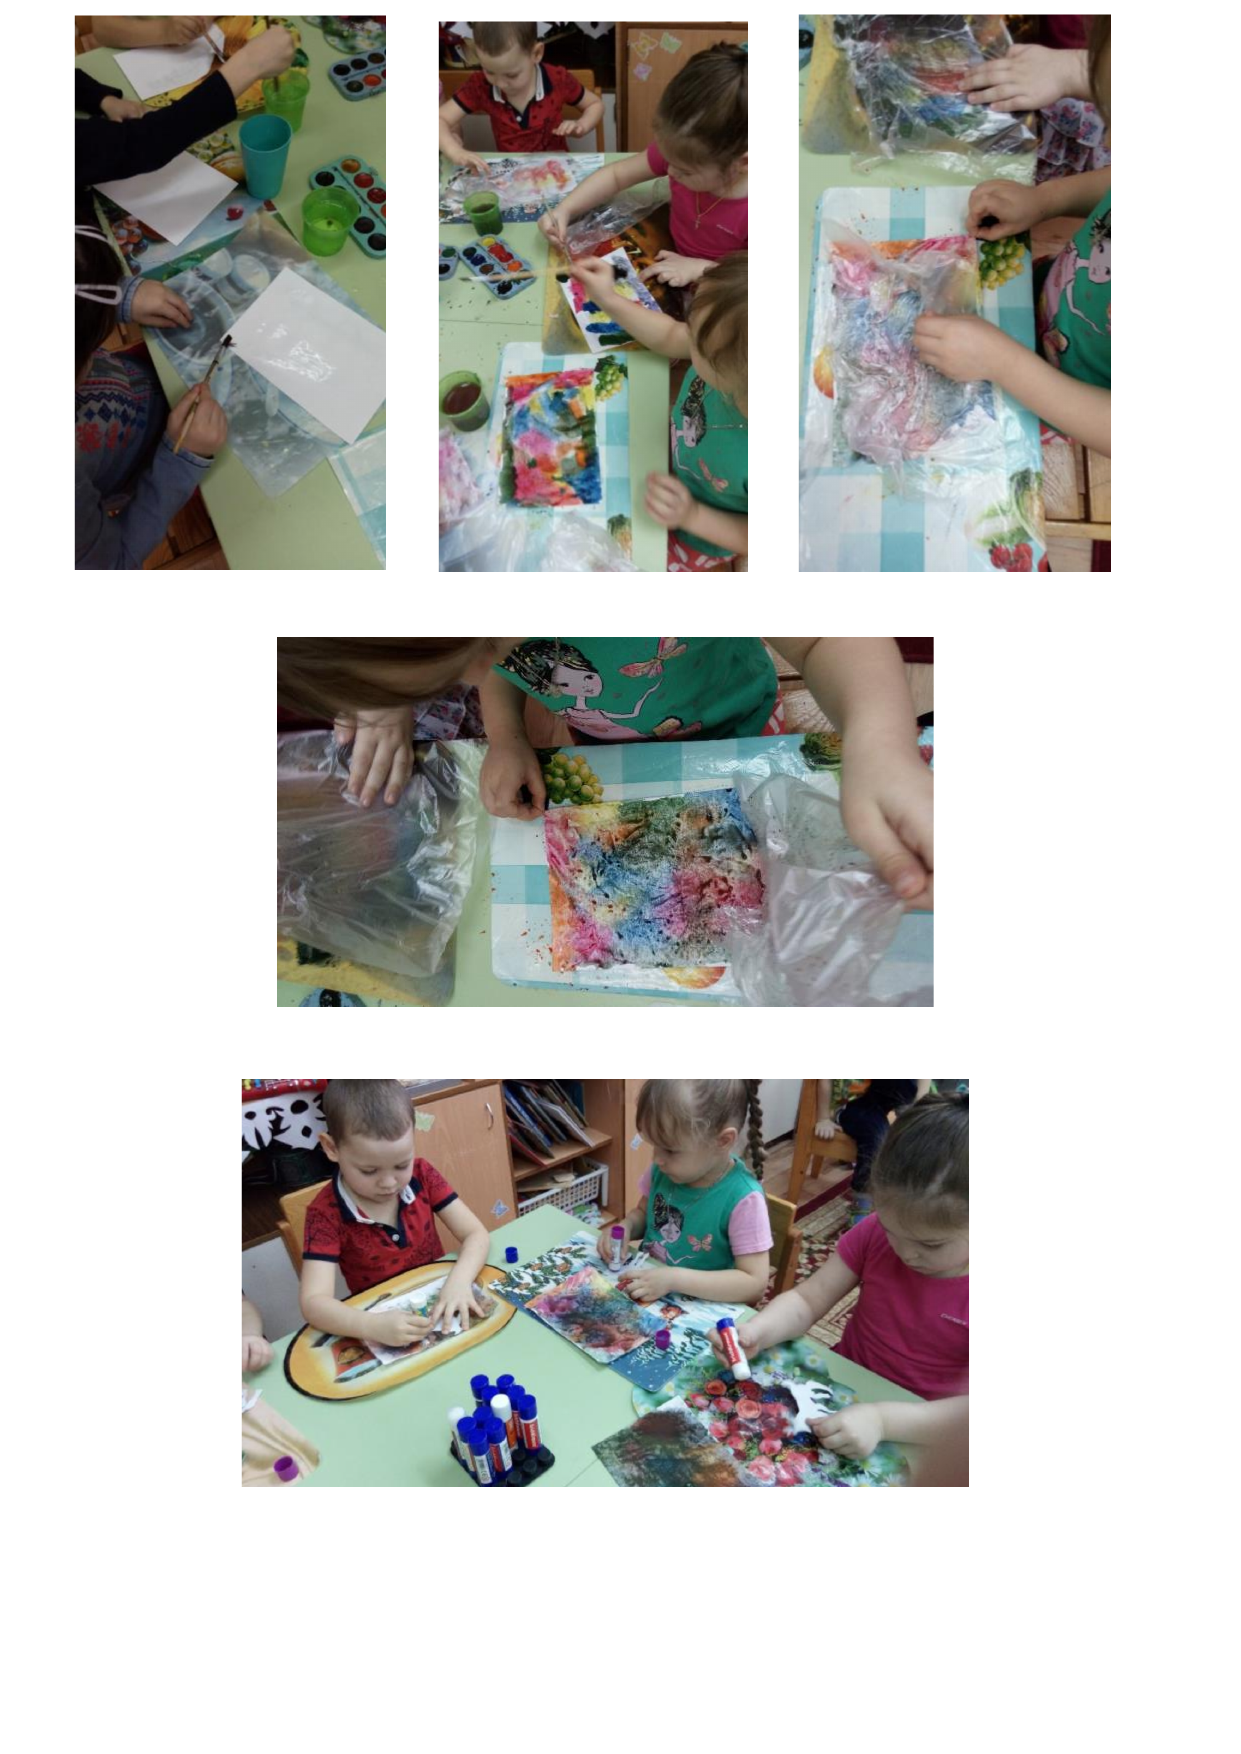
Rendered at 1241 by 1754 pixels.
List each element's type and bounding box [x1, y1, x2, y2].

picture [243, 1079, 969, 1487]
picture [75, 16, 386, 570]
picture [439, 22, 748, 572]
picture [799, 15, 1111, 572]
picture [277, 637, 934, 1007]
